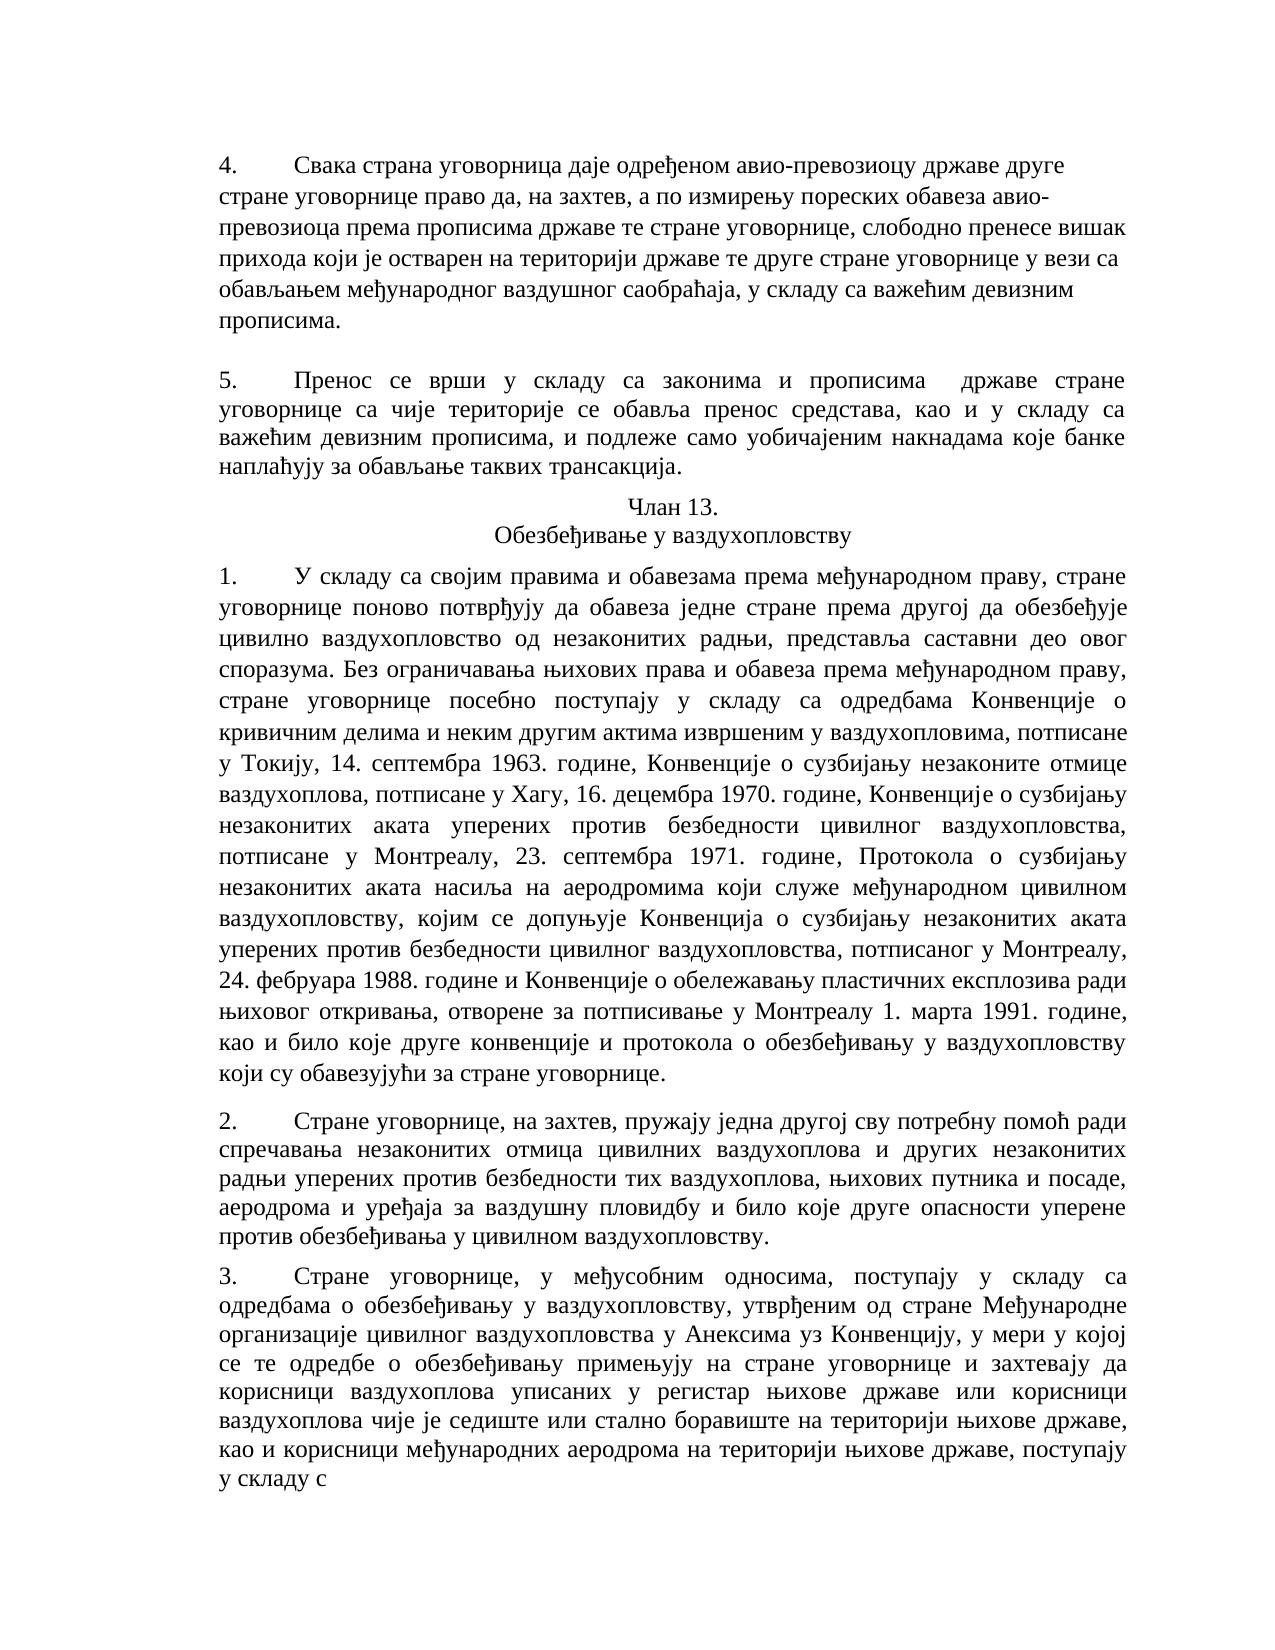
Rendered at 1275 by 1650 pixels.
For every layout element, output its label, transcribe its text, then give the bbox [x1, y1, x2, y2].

text 4. Свака страна уговорница даје одређеном авио-превозиоцу државе друге стране уговорнице право да, на захтев, а по измирењу пореских обавеза авио-превозиоца према прописима државе те стране уговорнице, слободно пренесе вишак прихода који је остварен на територији државе те друге стране уговорнице у вези са обављањем међународног ваздушног саобраћаја, у складу са важећим девизним прописима. [218, 150, 1127, 334]
text 5. Пренос се врши у складу са законима и прописима државе стране уговорнице са чије територије се обавља пренос средстава, као и у складу са важећим девизним прописима, и подлеже само уобичајеним накнадама које банке наплаћују за обављање таквих трансакција. [218, 365, 1125, 480]
text 1. У складу са својим правима и обавезама према међународном праву, стране уговорнице поново потврђују да обавеза једне стране према другој да обезбеђује цивилно ваздухопловство од незаконитих радњи, представља саставни део овог споразума. Без ограничавања њихових права и обавеза према међународном праву, стране уговорнице посебно поступају у складу са одредбама Конвенције о кривичним делима и неким другим актима извршеним у ваздухопловима, потписане у Токију, 14. септембра 1963. године, Конвенције о сузбијању незаконите отмице ваздухоплова, потписане у Хагу, 16. децембра 1970. године, Конвенције о сузбијању незаконитих аката уперених против безбедности цивилног ваздухопловства, потписане у Монтреалу, 23. септембра 1971. године, Протокола о сузбијању незаконитих аката насиља на аеродромима који служе међународном цивилном ваздухопловству, којим се допуњује Конвенција о сузбијању незаконитих аката уперених против безбедности цивилног ваздухопловства, потписаног у Монтреалу, 24. фебруара 1988. године и Конвенције о обележавању пластичних експлозива ради њиховог откривања, отворене за потписивање у Монтреалу 1. марта 1991. године, као и било које друге конвенције и протокола о обезбеђивању у ваздухопловству који су обавезујући за стране уговорнице. [218, 561, 1127, 1087]
text 3. Стране уговорнице, у међусобним односима, поступају у складу са одредбама о обезбеђивању у ваздухопловству, утврђеним од стране Међународне организације цивилног ваздухопловства у Анексима уз Конвенцију, у мери у којој се те одредбе о обезбеђивању примењују на стране уговорнице и захтевају да корисници ваздухоплова уписаних у регистар њихове државе или корисници ваздухоплова чије је седиште или стално боравиште на територији њихове државе, као и корисници међународних аеродрома на територији њихове државе, поступају у складу с [218, 1261, 1127, 1491]
text 2. Стране уговорнице, на захтев, пружају једна другој сву потребну помоћ ради спречавања незаконитих отмица цивилних ваздухоплова и других незаконитих радњи уперених против безбедности тих ваздухоплова, њихових путника и посаде, аеродрома и уређаја за ваздушну пловидбу и било које друге опасности уперене против обезбеђивања у цивилном ваздухопловству. [218, 1106, 1127, 1249]
text Обезбеђивање у ваздухопловству [218, 521, 1127, 549]
text Члан 13. [218, 492, 1127, 521]
